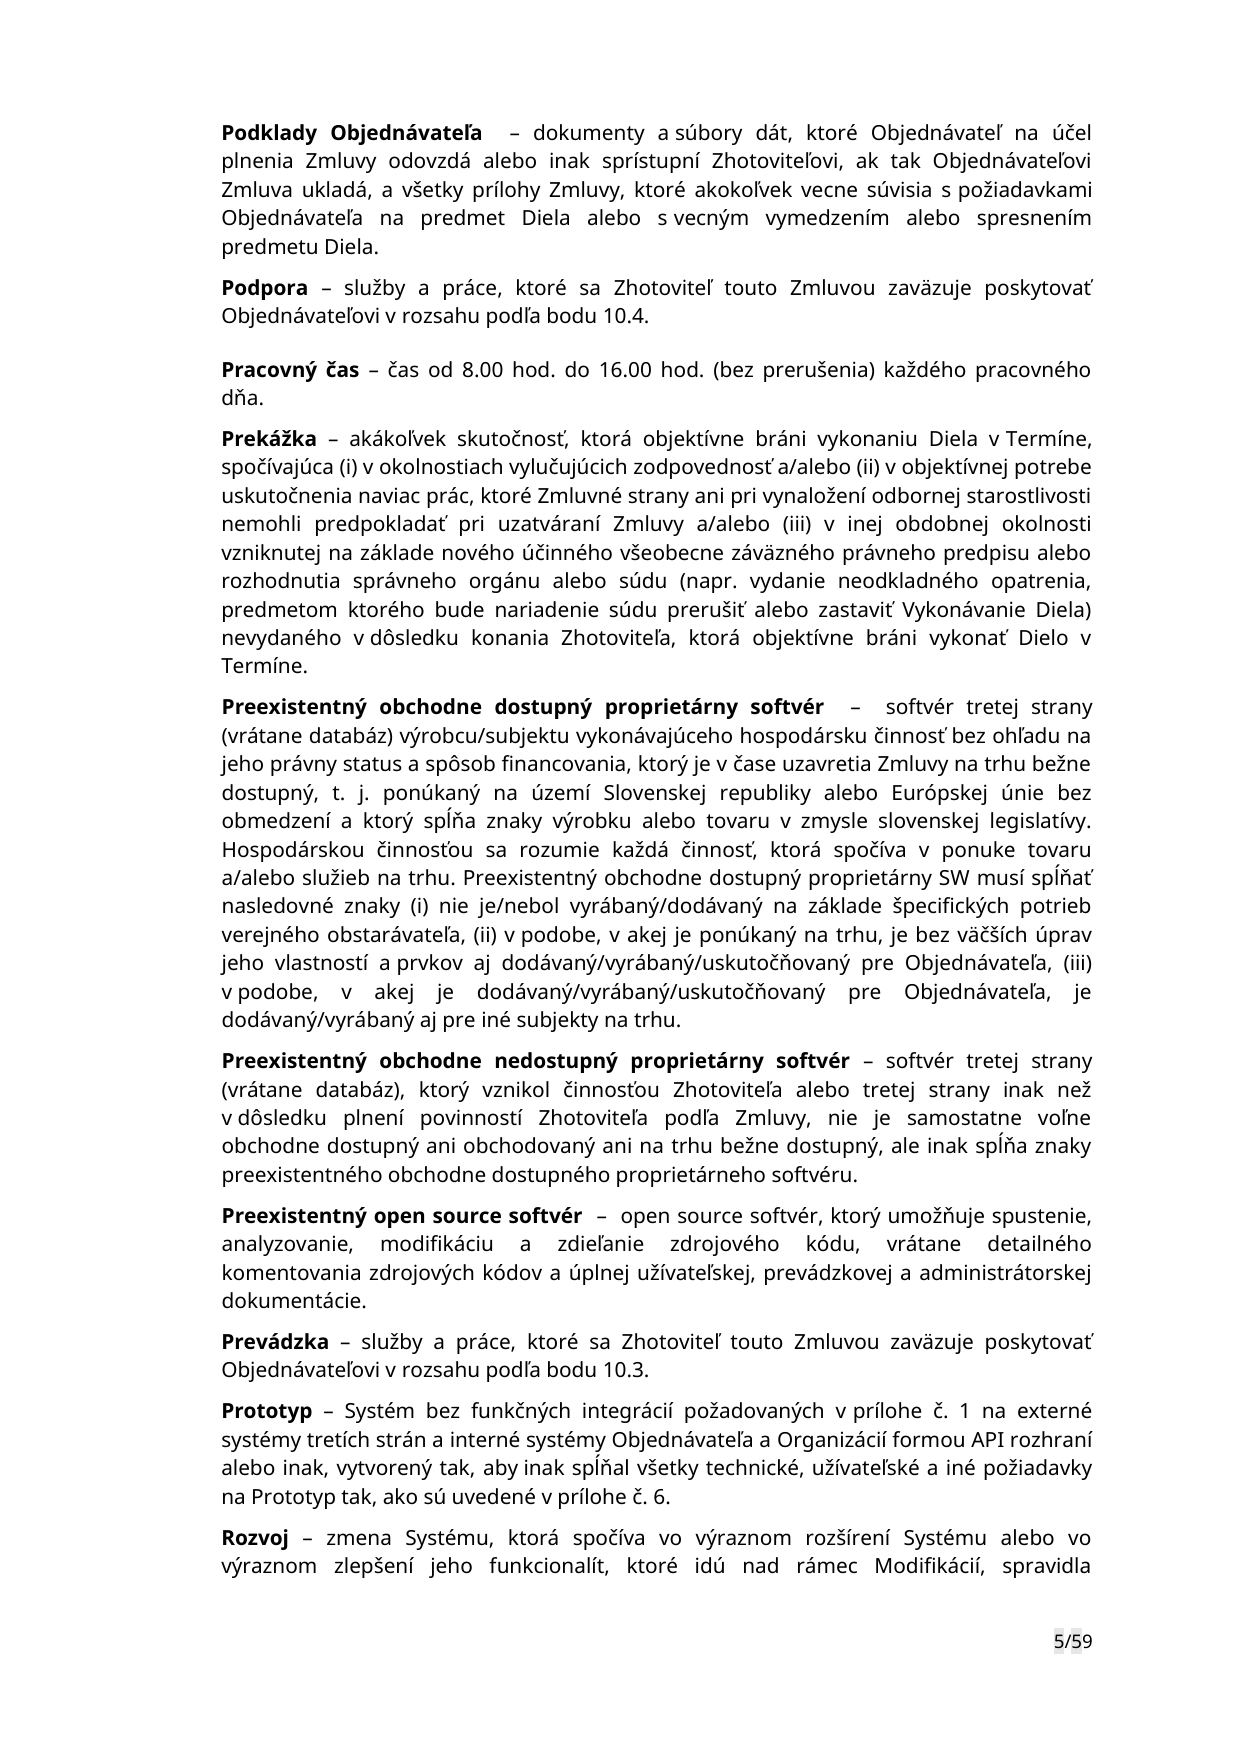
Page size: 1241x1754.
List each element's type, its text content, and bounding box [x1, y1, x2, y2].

list Preexistentný obchodne nedostupný proprietárny softvér – softvér tretej strany (vrátane databáz), ktorý vznikol činnosťou Zhotoviteľa alebo tretej strany inak než v dôsledku plnení povinností Zhotoviteľa podľa Zmluvy, nie je samostatne voľne obchodne dostupný ani obchodovaný ani na trhu bežne dostupný, ale inak spĺňa znaky preexistentného obchodne dostupného proprietárneho softvéru. [221, 1046, 1093, 1188]
text Podklady Objednávateľa – dokumenty a súbory dát, ktoré Objednávateľ na účel plnenia Zmluvy odovzdá alebo inak sprístupní Zhotoviteľovi, ak tak Objednávateľovi Zmluva ukladá, a všetky prílohy Zmluvy, ktoré akokoľvek vecne súvisia s požiadavkami Objednávateľa na predmet Diela alebo s vecným vymedzením alebo spresnením predmetu Diela. [221, 118, 1093, 260]
list Preexistentný open source softvér – open source softvér, ktorý umožňuje spustenie, analyzovanie, modifikáciu a zdieľanie zdrojového kódu, vrátane detailného komentovania zdrojových kódov a úplnej užívateľskej, prevádzkovej a administrátorskej dokumentácie. [221, 1201, 1093, 1315]
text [221, 1523, 1093, 1580]
text Prevádzka – služby a práce, ktoré sa Zhotoviteľ touto Zmluvou zaväzuje poskytovať Objednávateľovi v rozsahu podľa bodu 10.3. [221, 1327, 1093, 1384]
text Podpora – služby a práce, ktoré sa Zhotoviteľ touto Zmluvou zaväzuje poskytovať Objednávateľovi v rozsahu podľa bodu 10.4. [221, 273, 1093, 330]
list Preexistentný obchodne dostupný proprietárny softvér – softvér tretej strany (vrátane databáz) výrobcu/subjektu vykonávajúceho hospodársku činnosť bez ohľadu na jeho právny status a spôsob financovania, ktorý je v čase uzavretia Zmluvy na trhu bežne dostupný, t. j. ponúkaný na území Slovenskej republiky alebo Európskej únie bez obmedzení a ktorý spĺňa znaky výrobku alebo tovaru v zmysle slovenskej legislatívy. Hospodárskou činnosťou sa rozumie každá činnosť, ktorá spočíva v ponuke tovaru a/alebo služieb na trhu. Preexistentný obchodne dostupný proprietárny SW musí spĺňať nasledovné znaky (i) nie je/nebol vyrábaný/dodávaný na základe špecifických potrieb verejného obstarávateľa, (ii) v podobe, v akej je ponúkaný na trhu, je bez väčších úprav jeho vlastností a prvkov aj dodávaný/vyrábaný/uskutočňovaný pre Objednávateľa, (iii) v podobe, v akej je dodávaný/vyrábaný/uskutočňovaný pre Objednávateľa, je dodávaný/vyrábaný aj pre iné subjekty na trhu. [221, 692, 1093, 1034]
text Pracovný čas – čas od 8.00 hod. do 16.00 hod. (bez prerušenia) každého pracovného dňa. [221, 355, 1093, 412]
text Prototyp – Systém bez funkčných integrácií požadovaných v prílohe č. 1 na externé systémy tretích strán a interné systémy Objednávateľa a Organizácií formou API rozhraní alebo inak, vytvorený tak, aby inak spĺňal všetky technické, užívateľské a iné požiadavky na Prototyp tak, ako sú uvedené v prílohe č. 6. [221, 1397, 1093, 1510]
text Prekážka – akákoľvek skutočnosť, ktorá objektívne bráni vykonaniu Diela v Termíne, spočívajúca (i) v okolnostiach vylučujúcich zodpovednosť a/alebo (ii) v objektívnej potrebe uskutočnenia naviac prác, ktoré Zmluvné strany ani pri vynaložení odbornej starostlivosti nemohli predpokladať pri uzatváraní Zmluvy a/alebo (iii) v inej obdobnej okolnosti vzniknutej na základe nového účinného všeobecne záväzného právneho predpisu alebo rozhodnutia správneho orgánu alebo súdu (napr. vydanie neodkladného opatrenia, predmetom ktorého bude nariadenie súdu prerušiť alebo zastaviť Vykonávanie Diela) nevydaného v dôsledku konania Zhotoviteľa, ktorá objektívne bráni vykonať Dielo v Termíne. [221, 424, 1093, 680]
